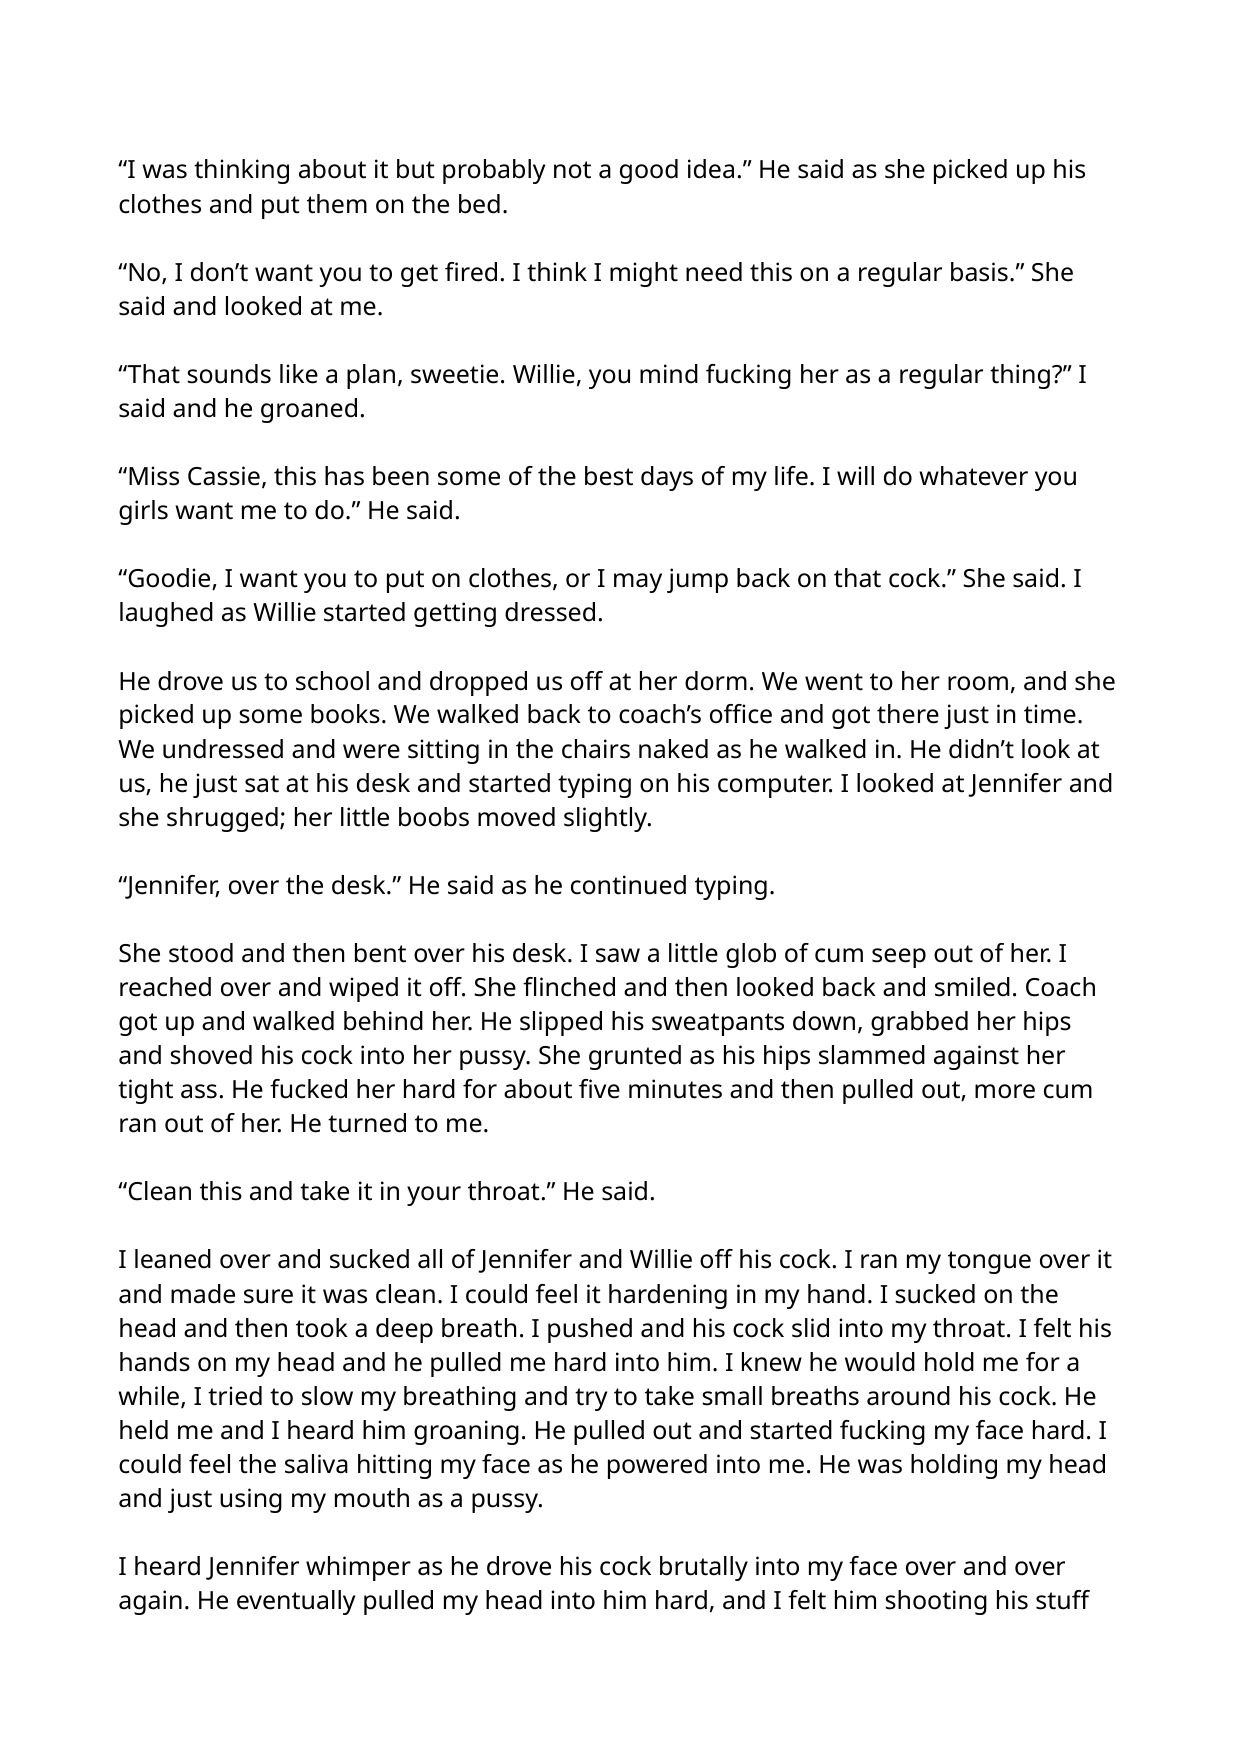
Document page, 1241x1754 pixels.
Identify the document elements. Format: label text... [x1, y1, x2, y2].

text “I was thinking about it but probably not a good idea.” He said as she picked up his clothes and put them on the bed. [118, 152, 1122, 220]
text “Clean this and take it in your throat.” He said. [118, 1174, 1122, 1208]
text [118, 1549, 1122, 1617]
text She stood and then bent over his desk. I saw a little glob of cum seep out of her. I reached over and wiped it off. She flinched and then looked back and smiled. Coach got up and walked behind her. He slipped his sweatpants down, grabbed her hips and shoved his cock into her pussy. She grunted as his hips slammed against her tight ass. He fucked her hard for about five minutes and then pulled out, more cum ran out of her. He turned to me. [118, 936, 1122, 1140]
text “No, I don’t want you to get fired. I think I might need this on a regular basis.” She said and looked at me. [118, 254, 1122, 322]
text “Miss Cassie, this has been some of the best days of my life. I will do whatever you girls want me to do.” He said. [118, 459, 1122, 527]
text “Jennifer, over the desk.” He said as he continued typing. [118, 867, 1122, 902]
text “That sounds like a plan, sweetie. Willie, you mind fucking her as a regular thing?” I said and he groaned. [118, 357, 1122, 425]
text “Goodie, I want you to put on clothes, or I may jump back on that cock.” She said. I laughed as Willie started getting dressed. [118, 561, 1122, 629]
text He drove us to school and dropped us off at her dorm. We went to her room, and she picked up some books. We walked back to coach’s office and got there just in time. We undressed and were sitting in the chairs naked as he walked in. He didn’t look at us, he just sat at his desk and started typing on his computer. I looked at Jennifer and she shrugged; her little boobs moved slightly. [118, 663, 1122, 833]
text I leaned over and sucked all of Jennifer and Willie off his cock. I ran my tongue over it and made sure it was clean. I could feel it hardening in my hand. I sucked on the head and then took a deep breath. I pushed and his cock slid into my throat. I felt his hands on my head and he pulled me hard into him. I knew he would hold me for a while, I tried to slow my breathing and try to take small breaths around his cock. He held me and I heard him groaning. He pulled out and started fucking my face hard. I could feel the saliva hitting my face as he powered into me. He was holding my head and just using my mouth as a pussy. [118, 1242, 1122, 1515]
